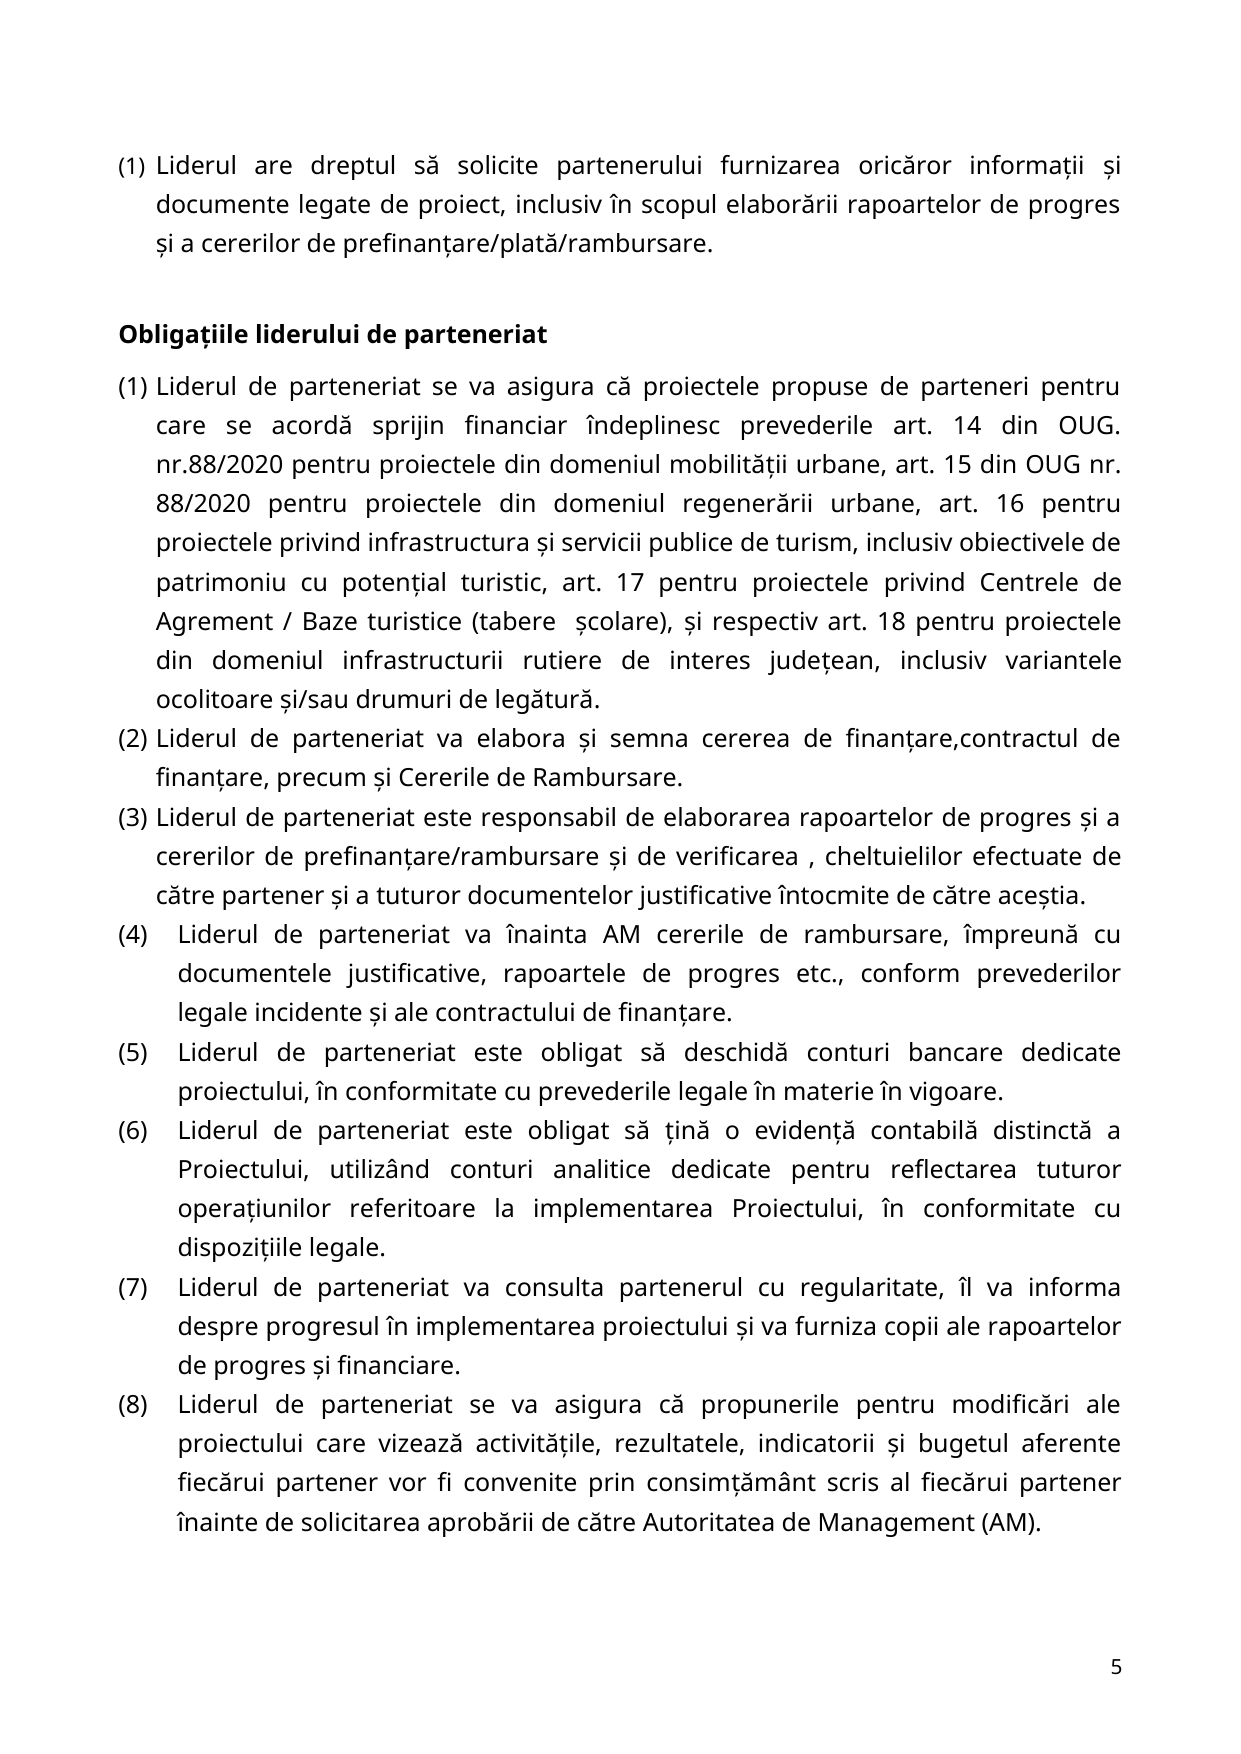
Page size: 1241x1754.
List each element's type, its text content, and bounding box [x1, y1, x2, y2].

list Liderul de parteneriat va elabora și semna cererea de finanţare,contractul de finanţare, precum și Cererile de Rambursare. [118, 721, 1122, 794]
list Liderul de parteneriat se va asigura că proiectele propuse de parteneri pentru care se acordă sprijin financiar îndeplinesc prevederile art. 14 din OUG. nr.88/2020 pentru proiectele din domeniul mobilității urbane, art. 15 din OUG nr. 88/2020 pentru proiectele din domeniul regenerării urbane, art. 16 pentru proiectele privind infrastructura și servicii publice de turism, inclusiv obiectivele de patrimoniu cu potențial turistic, art. 17 pentru proiectele privind Centrele de Agrement / Baze turistice (tabere școlare), și respectiv art. 18 pentru proiectele din domeniul infrastructurii rutiere de interes județean, inclusiv variantele ocolitoare și/sau drumuri de legătură. [118, 368, 1122, 716]
list Liderul de parteneriat este obligat să deschidă conturi bancare dedicate proiectului, în conformitate cu prevederile legale în materie în vigoare. [118, 1034, 1122, 1107]
list Liderul are dreptul să solicite partenerului furnizarea oricăror informaţii şi documente legate de proiect, inclusiv în scopul elaborării rapoartelor de progres și a cererilor de prefinanțare/plată/rambursare. [118, 148, 1122, 260]
list Liderul de parteneriat se va asigura că propunerile pentru modificări ale proiectului care vizează activităţile, rezultatele, indicatorii și bugetul aferente fiecărui partener vor fi convenite prin consimțământ scris al fiecărui partener înainte de solicitarea aprobării de către Autoritatea de Management (AM). [118, 1387, 1122, 1538]
text Obligaţiile liderului de parteneriat [118, 317, 1122, 351]
list Liderul de parteneriat este obligat să țină o evidență contabilă distinctă a Proiectului, utilizând conturi analitice dedicate pentru reflectarea tuturor operațiunilor referitoare la implementarea Proiectului, în conformitate cu dispozițiile legale. [118, 1113, 1122, 1264]
list Liderul de parteneriat este responsabil de elaborarea rapoartelor de progres și a cererilor de prefinanțare/rambursare și de verificarea , cheltuielilor efectuate de către partener și a tuturor documentelor justificative întocmite de către aceștia. [118, 799, 1122, 912]
list Liderul de parteneriat va consulta partenerul cu regularitate, îl va informa despre progresul în implementarea proiectului şi va furniza copii ale rapoartelor de progres şi financiare. [118, 1269, 1122, 1382]
list Liderul de parteneriat va înainta AM cererile de rambursare, împreună cu documentele justificative, rapoartele de progres etc., conform prevederilor legale incidente și ale contractului de finanțare. [118, 917, 1122, 1029]
